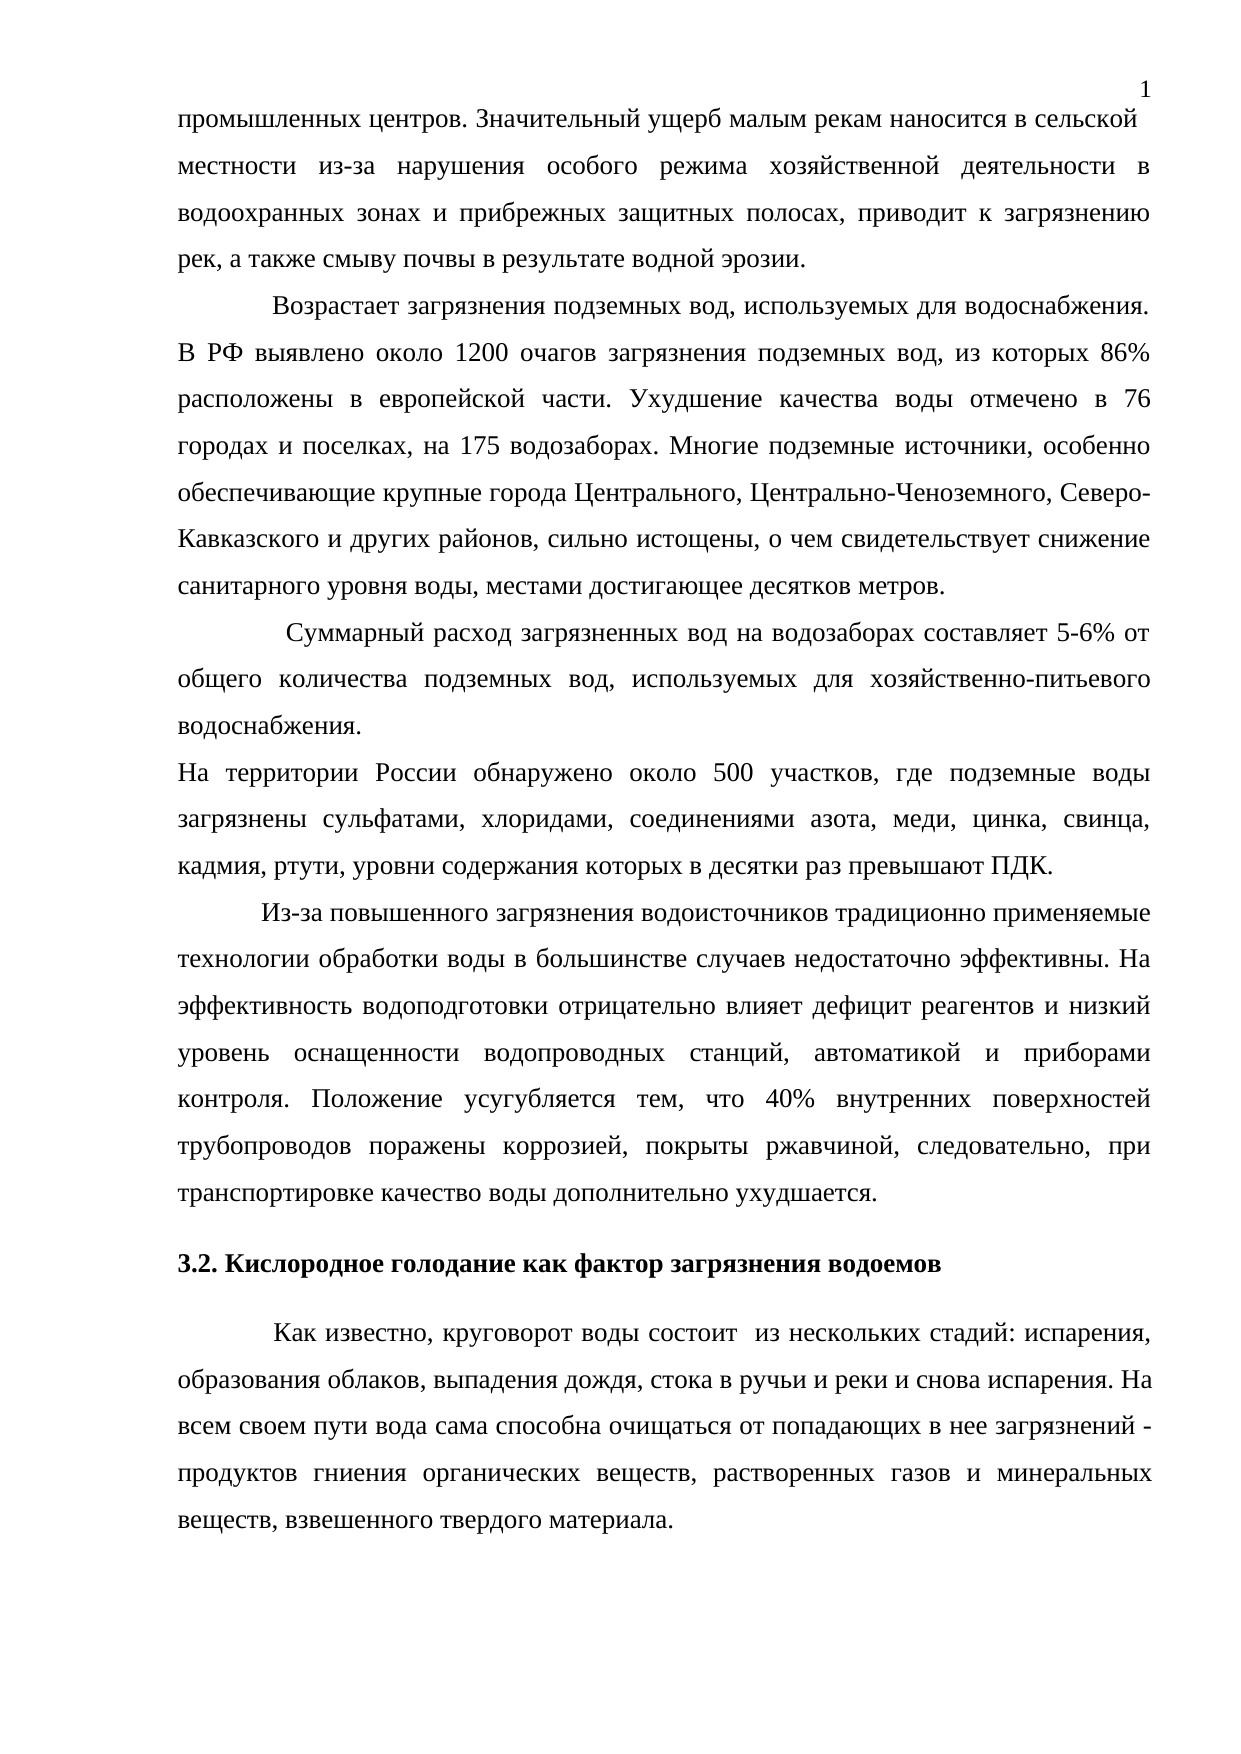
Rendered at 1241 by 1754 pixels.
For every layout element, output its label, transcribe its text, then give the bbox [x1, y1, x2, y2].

text Как известно, круговорот воды состоит из нескольких стадий: испарения, образования облаков, выпадения дождя, стока в ручьи и реки и снова испарения. На всем своем пути вода сама способна очищаться от попадающих в нее загрязнений - продуктов гниения органических веществ, растворенных газов и минеральных веществ, взвешенного твердого материала. [177, 1316, 1153, 1534]
text Из-за повышенного загрязнения водоисточников традиционно применяемые технологии обработки воды в большинстве случаев недостаточно эффективны. На эффективность водоподготовки отрицательно влияет дефицит реагентов и низкий уровень оснащенности водопроводных станций, автоматикой и приборами контроля. Положение усугубляется тем, что 40% внутренних поверхностей трубопроводов поражены коррозией, покрыты ржавчиной, следовательно, при транспортировке качество воды дополнительно ухудшается. [177, 896, 1152, 1207]
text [177, 102, 1152, 274]
text На территории России обнаружено около 500 участков, где подземные воды загрязнены сульфатами, хлоридами, соединениями азота, меди, цинка, свинца, кадмия, ртути, уровни содержания которых в десятки раз превышают ПДК. [177, 756, 1152, 880]
subtitle 3.2. Кислородное голодание как фактор загрязнения водоемов [177, 1247, 1152, 1279]
text Суммарный расход загрязненных вод на водозаборах составляет 5-6% от общего количества подземных вод, используемых для хозяйственно-питьевого водоснабжения. [177, 616, 1152, 740]
text Возрастает загрязнения подземных вод, используемых для водоснабжения. В РФ выявлено около 1200 очагов загрязнения подземных вод, из которых 86% расположены в европейской части. Ухудшение качества воды отмечено в 76 городах и поселках, на 175 водозаборах. Многие подземные источники, особенно обеспечивающие крупные города Центрального, Центрально-Ченоземного, Северо-Кавказского и других районов, сильно истощены, о чем свидетельствует снижение санитарного уровня воды, местами достигающее десятков метров. [177, 289, 1152, 600]
